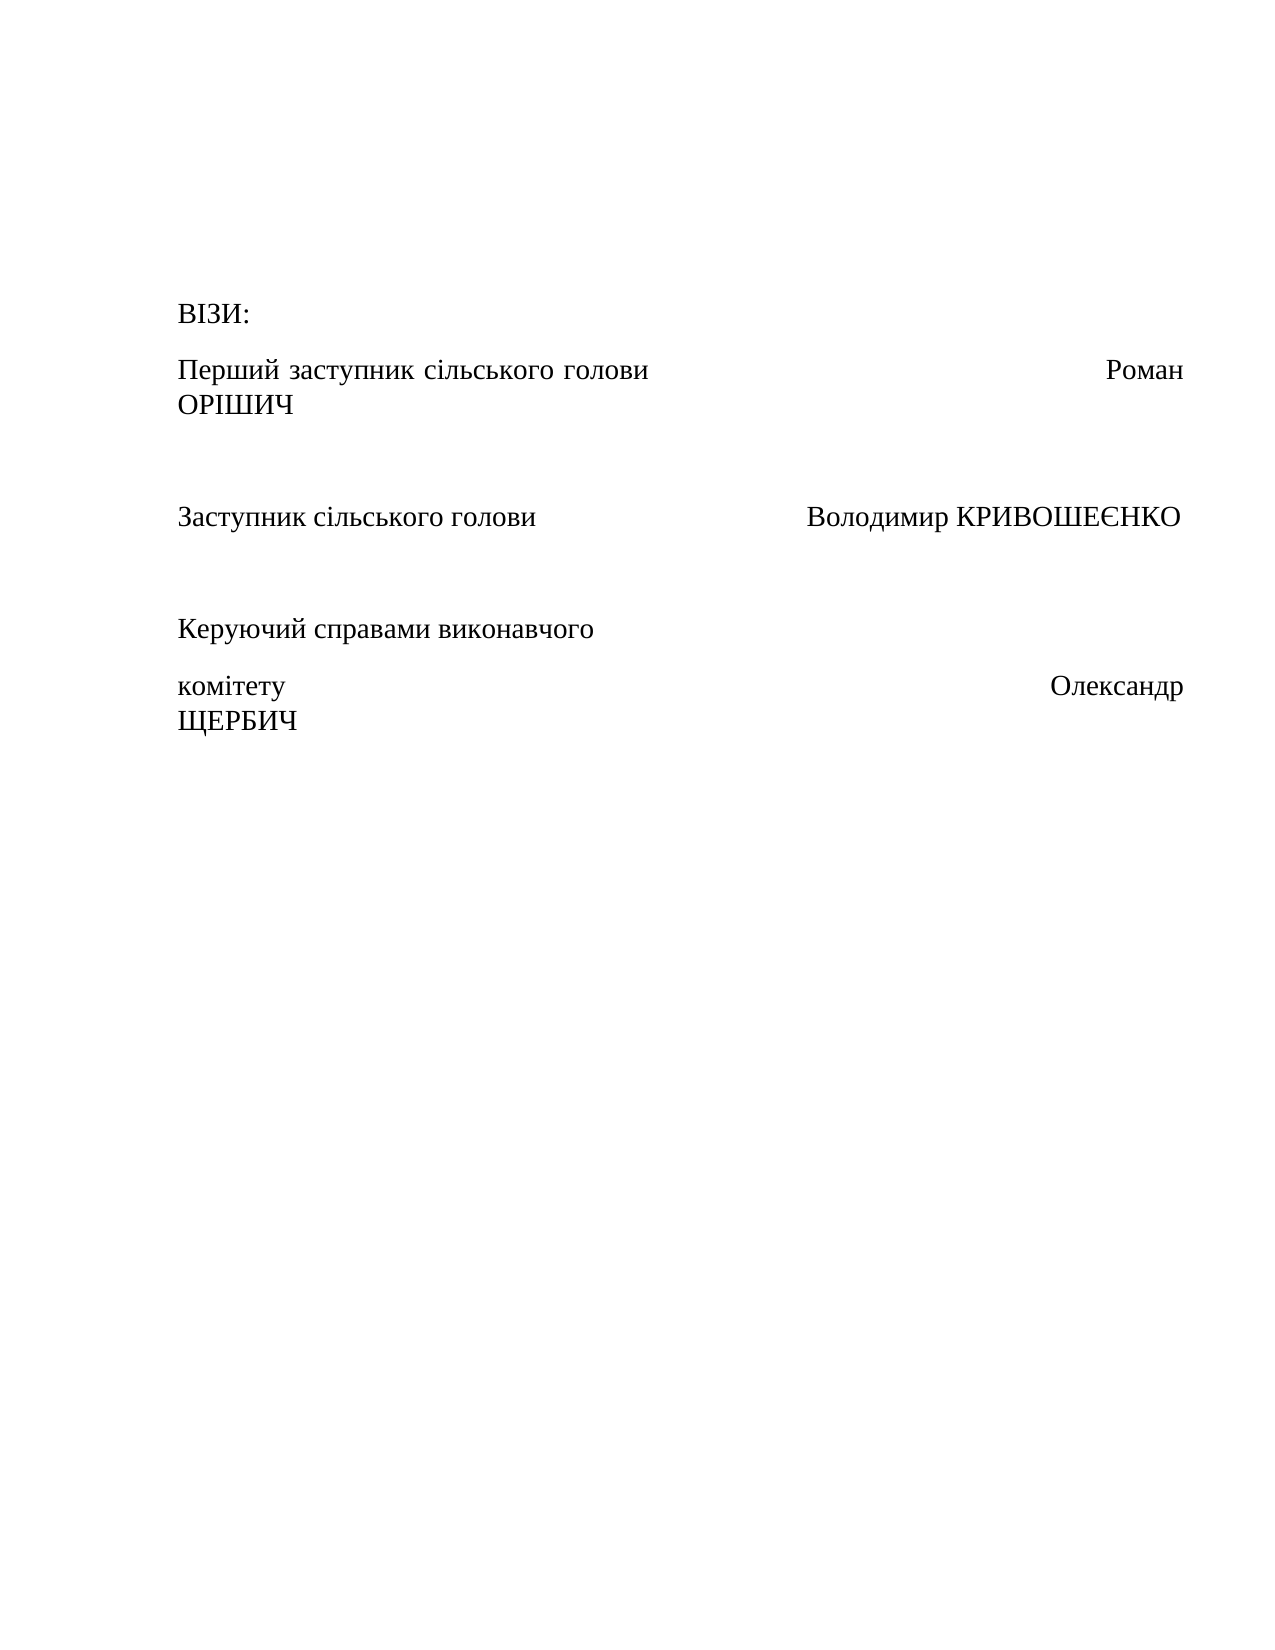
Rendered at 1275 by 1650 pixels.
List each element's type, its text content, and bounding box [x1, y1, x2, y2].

text Перший заступник сільського голови Роман ОРІШИЧ [177, 352, 1186, 421]
text Керуючий справами виконавчого [177, 612, 1186, 645]
text Заступник сільського голови Володимир КРИВОШЕЄНКО [177, 499, 1186, 533]
text комітету Олександр ЩЕРБИЧ [177, 668, 1186, 736]
text ВІЗИ: [177, 296, 1186, 330]
